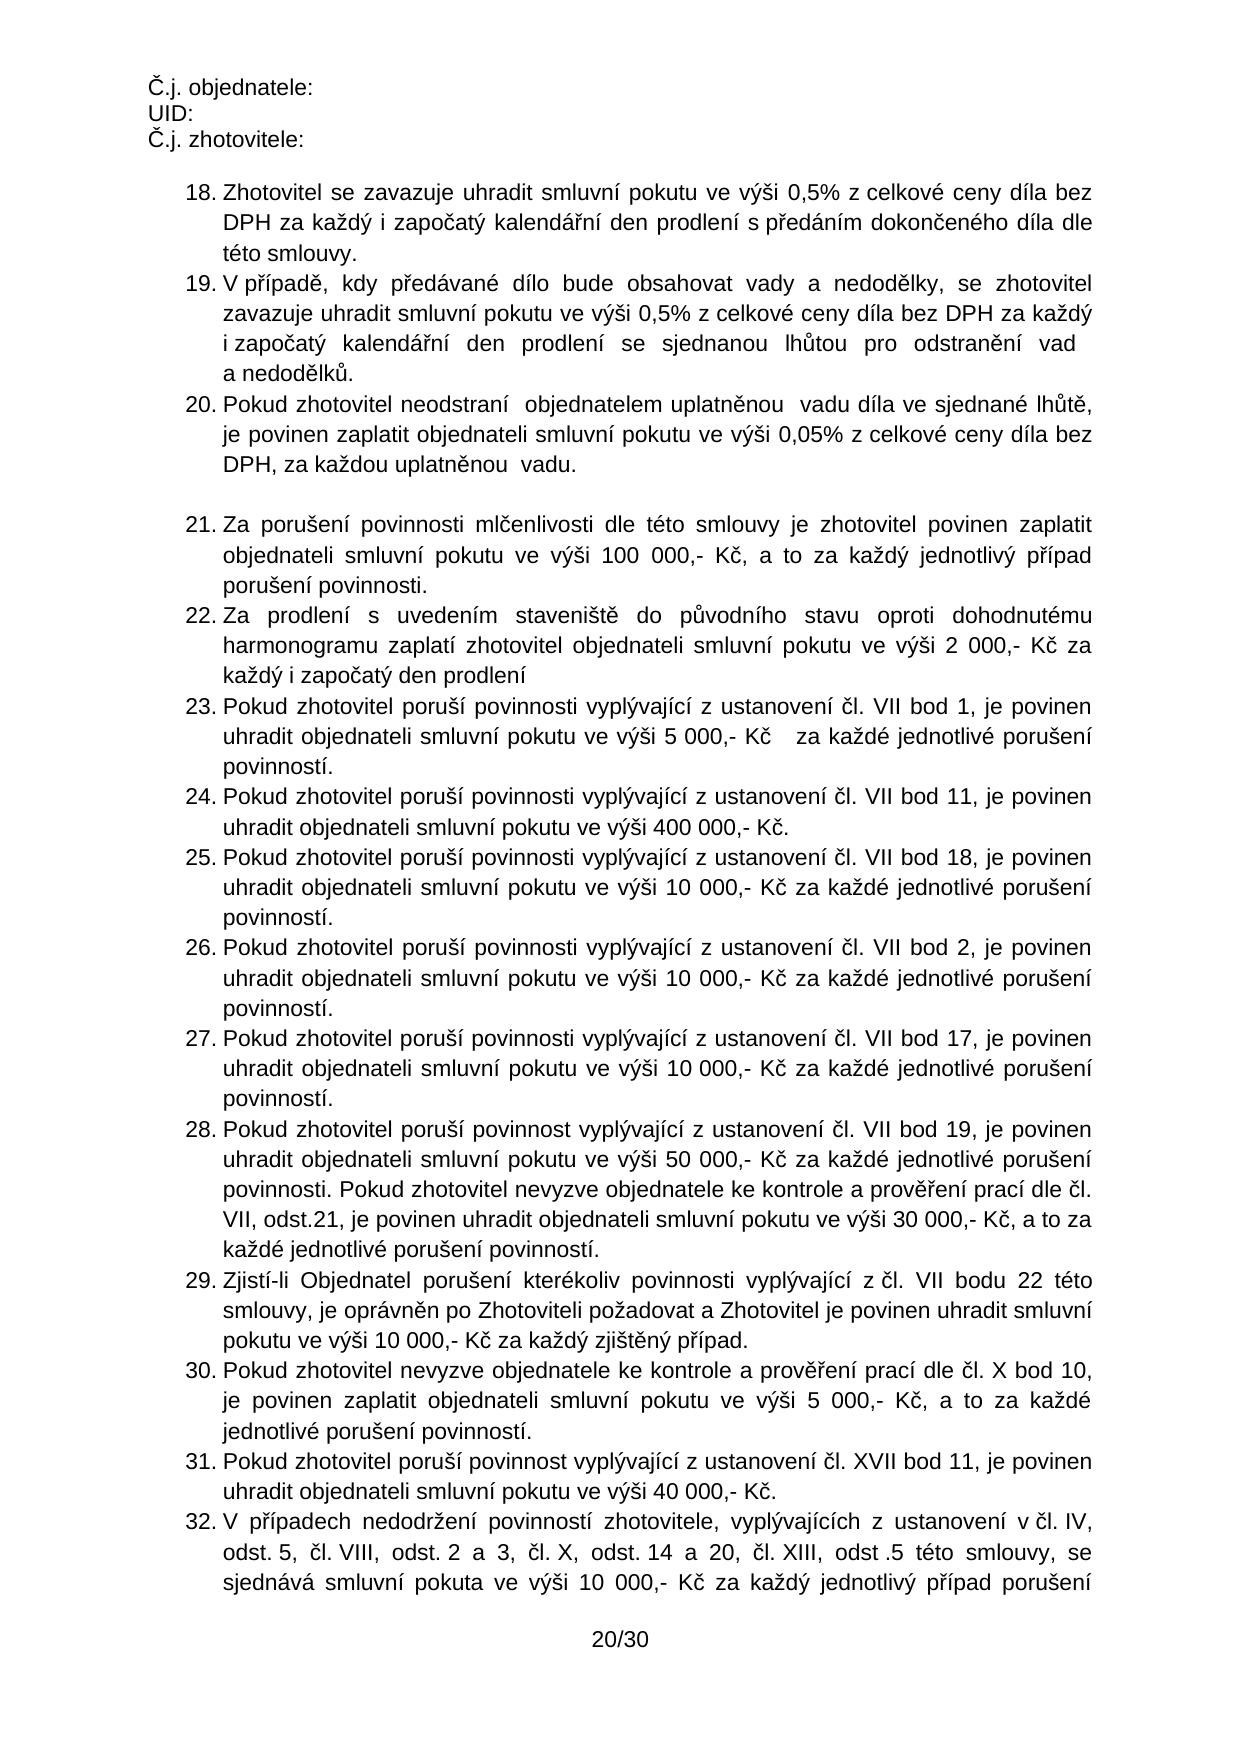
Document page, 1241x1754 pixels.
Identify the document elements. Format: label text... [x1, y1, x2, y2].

list Pokud zhotovitel poruší povinnosti vyplývající z ustanovení čl. VII bod 11, je povinen uhradit objednateli smluvní pokutu ve výši 400 000,- Kč. [185, 783, 1093, 840]
list V případě, kdy předávané dílo bude obsahovat vady a nedodělky, se zhotovitel zavazuje uhradit smluvní pokutu ve výši 0,5% z celkové ceny díla bez DPH za každý i započatý kalendářní den prodlení se sjednanou lhůtou pro odstranění vad a nedodělků. [185, 270, 1093, 387]
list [185, 1508, 1093, 1595]
list Za porušení povinnosti mlčenlivosti dle této smlouvy je zhotovitel povinen zaplatit objednateli smluvní pokutu ve výši 100 000,- Kč, a to za každý jednotlivý případ porušení povinnosti. [185, 511, 1093, 598]
list Pokud zhotovitel poruší povinnosti vyplývající z ustanovení čl. VII bod 1, je povinen uhradit objednateli smluvní pokutu ve výši 5 000,- Kč za každé jednotlivé porušení povinností. [185, 693, 1093, 779]
list Zjistí-li Objednatel porušení kterékoliv povinnosti vyplývající z čl. VII bodu 22 této smlouvy, je oprávněn po Zhotoviteli požadovat a Zhotovitel je povinen uhradit smluvní pokutu ve výši 10 000,- Kč za každý zjištěný případ. [185, 1267, 1093, 1353]
list Pokud zhotovitel poruší povinnosti vyplývající z ustanovení čl. VII bod 2, je povinen uhradit objednateli smluvní pokutu ve výši 10 000,- Kč za každé jednotlivé porušení povinností. [185, 934, 1093, 1021]
list Pokud zhotovitel nevyzve objednatele ke kontrole a prověření prací dle čl. X bod 10, je povinen zaplatit objednateli smluvní pokutu ve výši 5 000,- Kč, a to za každé jednotlivé porušení povinností. [185, 1357, 1093, 1444]
list Pokud zhotovitel neodstraní objednatelem uplatněnou vadu díla ve sjednané lhůtě, je povinen zaplatit objednateli smluvní pokutu ve výši 0,05% z celkové ceny díla bez DPH, za každou uplatněnou vadu. [185, 391, 1093, 477]
list Pokud zhotovitel poruší povinnosti vyplývající z ustanovení čl. VII bod 18, je povinen uhradit objednateli smluvní pokutu ve výši 10 000,- Kč za každé jednotlivé porušení povinností. [185, 844, 1093, 931]
list Za prodlení s uvedením staveniště do původního stavu oproti dohodnutému harmonogramu zaplatí zhotovitel objednateli smluvní pokutu ve výši 2 000,- Kč za každý i započatý den prodlení [185, 602, 1093, 689]
list Zhotovitel se zavazuje uhradit smluvní pokutu ve výši 0,5% z celkové ceny díla bez DPH za každý i započatý kalendářní den prodlení s předáním dokončeného díla dle této smlouvy. [185, 179, 1093, 266]
list Pokud zhotovitel poruší povinnosti vyplývající z ustanovení čl. VII bod 17, je povinen uhradit objednateli smluvní pokutu ve výši 10 000,- Kč za každé jednotlivé porušení povinností. [185, 1025, 1093, 1112]
list Pokud zhotovitel poruší povinnost vyplývající z ustanovení čl. VII bod 19, je povinen uhradit objednateli smluvní pokutu ve výši 50 000,- Kč za každé jednotlivé porušení povinnosti. Pokud zhotovitel nevyzve objednatele ke kontrole a prověření prací dle čl. VII, odst.21, je povinen uhradit objednateli smluvní pokutu ve výši 30 000,- Kč, a to za každé jednotlivé porušení povinností. [185, 1116, 1093, 1263]
list Pokud zhotovitel poruší povinnost vyplývající z ustanovení čl. XVII bod 11, je povinen uhradit objednateli smluvní pokutu ve výši 40 000,- Kč. [185, 1448, 1093, 1504]
